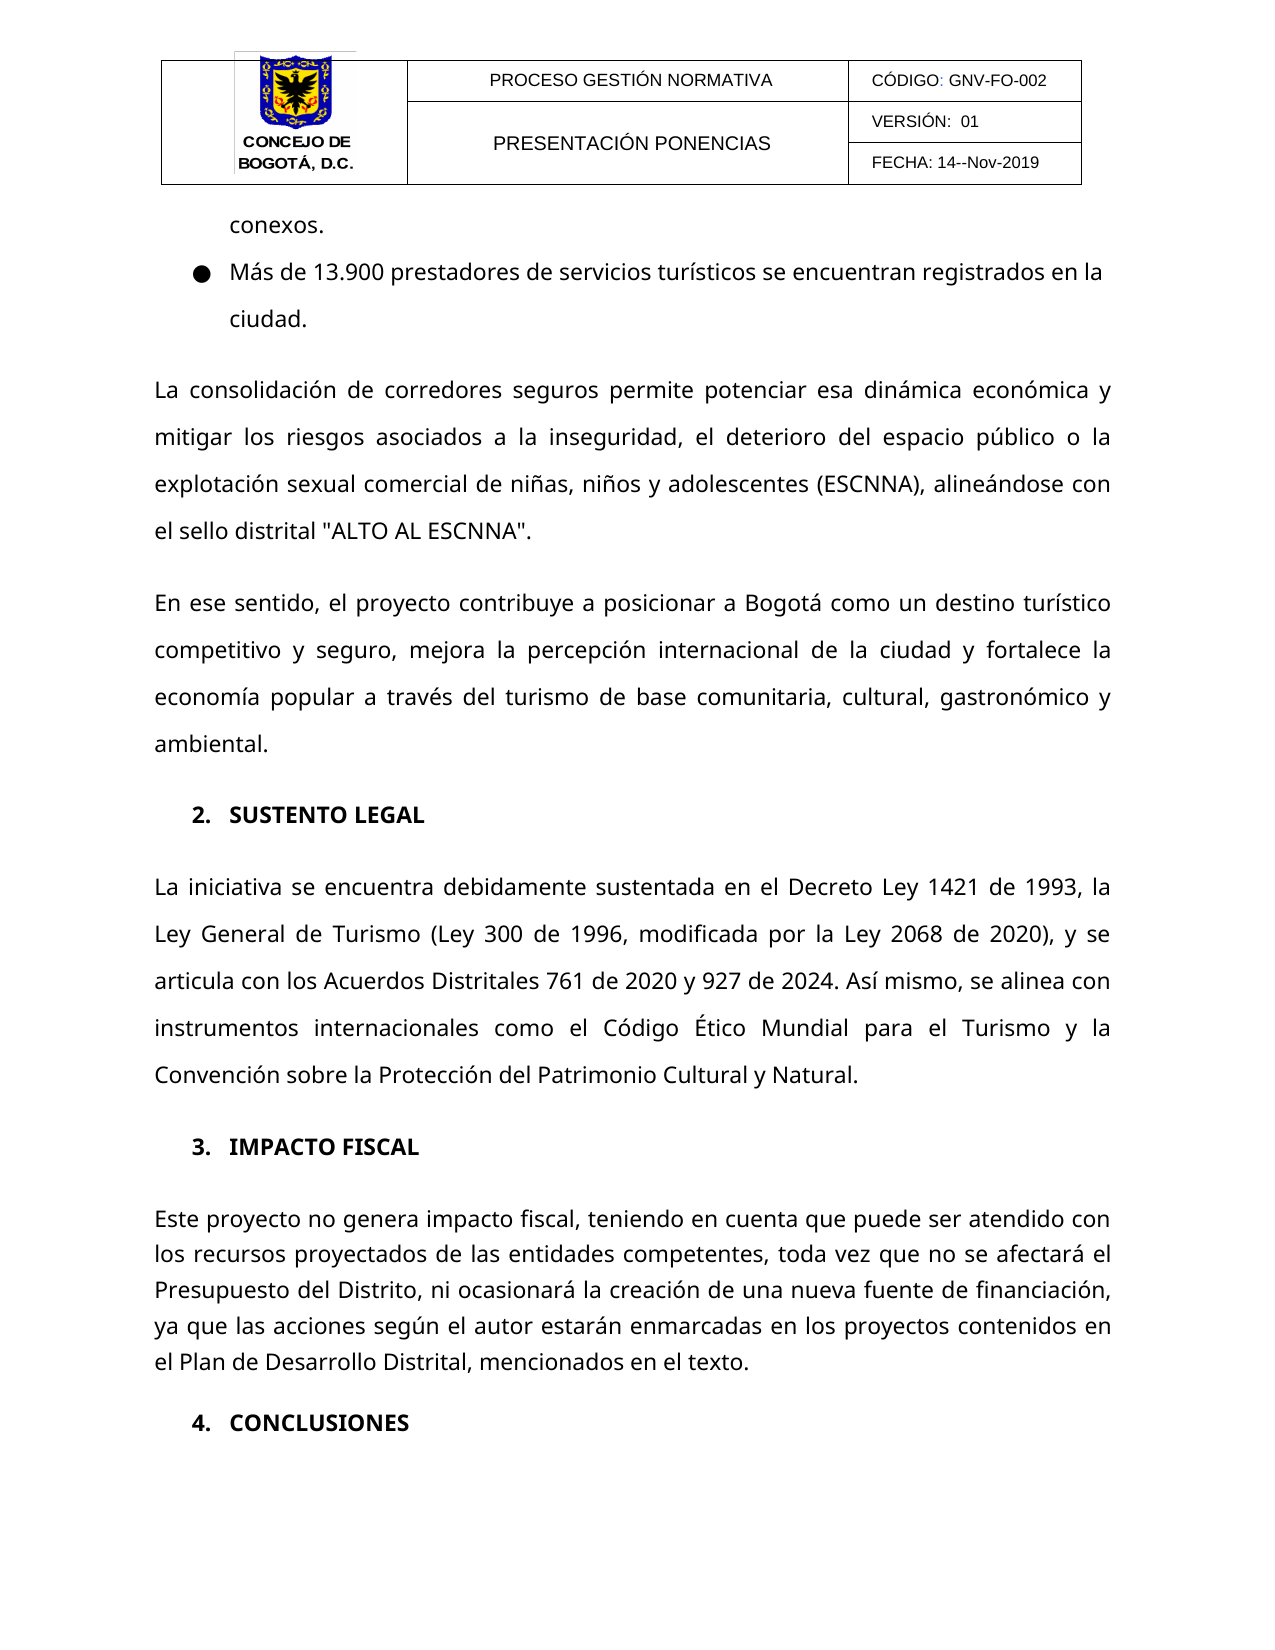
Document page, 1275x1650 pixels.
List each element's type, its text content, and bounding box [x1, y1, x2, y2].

picture [233, 50, 357, 60]
list CONCLUSIONES [192, 1407, 1112, 1438]
list IMPACTO FISCAL [192, 1131, 1112, 1162]
picture [233, 61, 357, 174]
text En ese sentido, el proyecto contribuye a posicionar a Bogotá como un destino turístico competitivo y seguro, mejora la percepción internacional de la ciudad y fortalece la economía popular a través del turismo de base comunitaria, cultural, gastronómico y ambiental. [154, 587, 1112, 759]
list Se generaron más de 106.000 empleos mensuales en el sector turístico y conexos. [192, 209, 1112, 240]
text Este proyecto no genera impacto fiscal, teniendo en cuenta que puede ser atendido con los recursos proyectados de las entidades competentes, toda vez que no se afectará el Presupuesto del Distrito, ni ocasionará la creación de una nueva fuente de financiación, ya que las acciones según el autor estarán enmarcadas en los proyectos contenidos en el Plan de Desarrollo Distrital, mencionados en el texto. [154, 1202, 1112, 1377]
list Más de 13.900 prestadores de servicios turísticos se encuentran registrados en la ciudad. [192, 256, 1112, 334]
list SUSTENTO LEGAL [192, 799, 1112, 831]
text La iniciativa se encuentra debidamente sustentada en el Decreto Ley 1421 de 1993, la Ley General de Turismo (Ley 300 de 1996, modificada por la Ley 2068 de 2020), y se articula con los Acuerdos Distritales 761 de 2020 y 927 de 2024. Así mismo, se alinea con instrumentos internacionales como el Código Ético Mundial para el Turismo y la Convención sobre la Protección del Patrimonio Cultural y Natural. [154, 871, 1112, 1090]
text La consolidación de corredores seguros permite potenciar esa dinámica económica y mitigar los riesgos asociados a la inseguridad, el deterioro del espacio público o la explotación sexual comercial de niñas, niños y adolescentes (ESCNNA), alineándose con el sello distrital "ALTO AL ESCNNA". [154, 374, 1112, 546]
